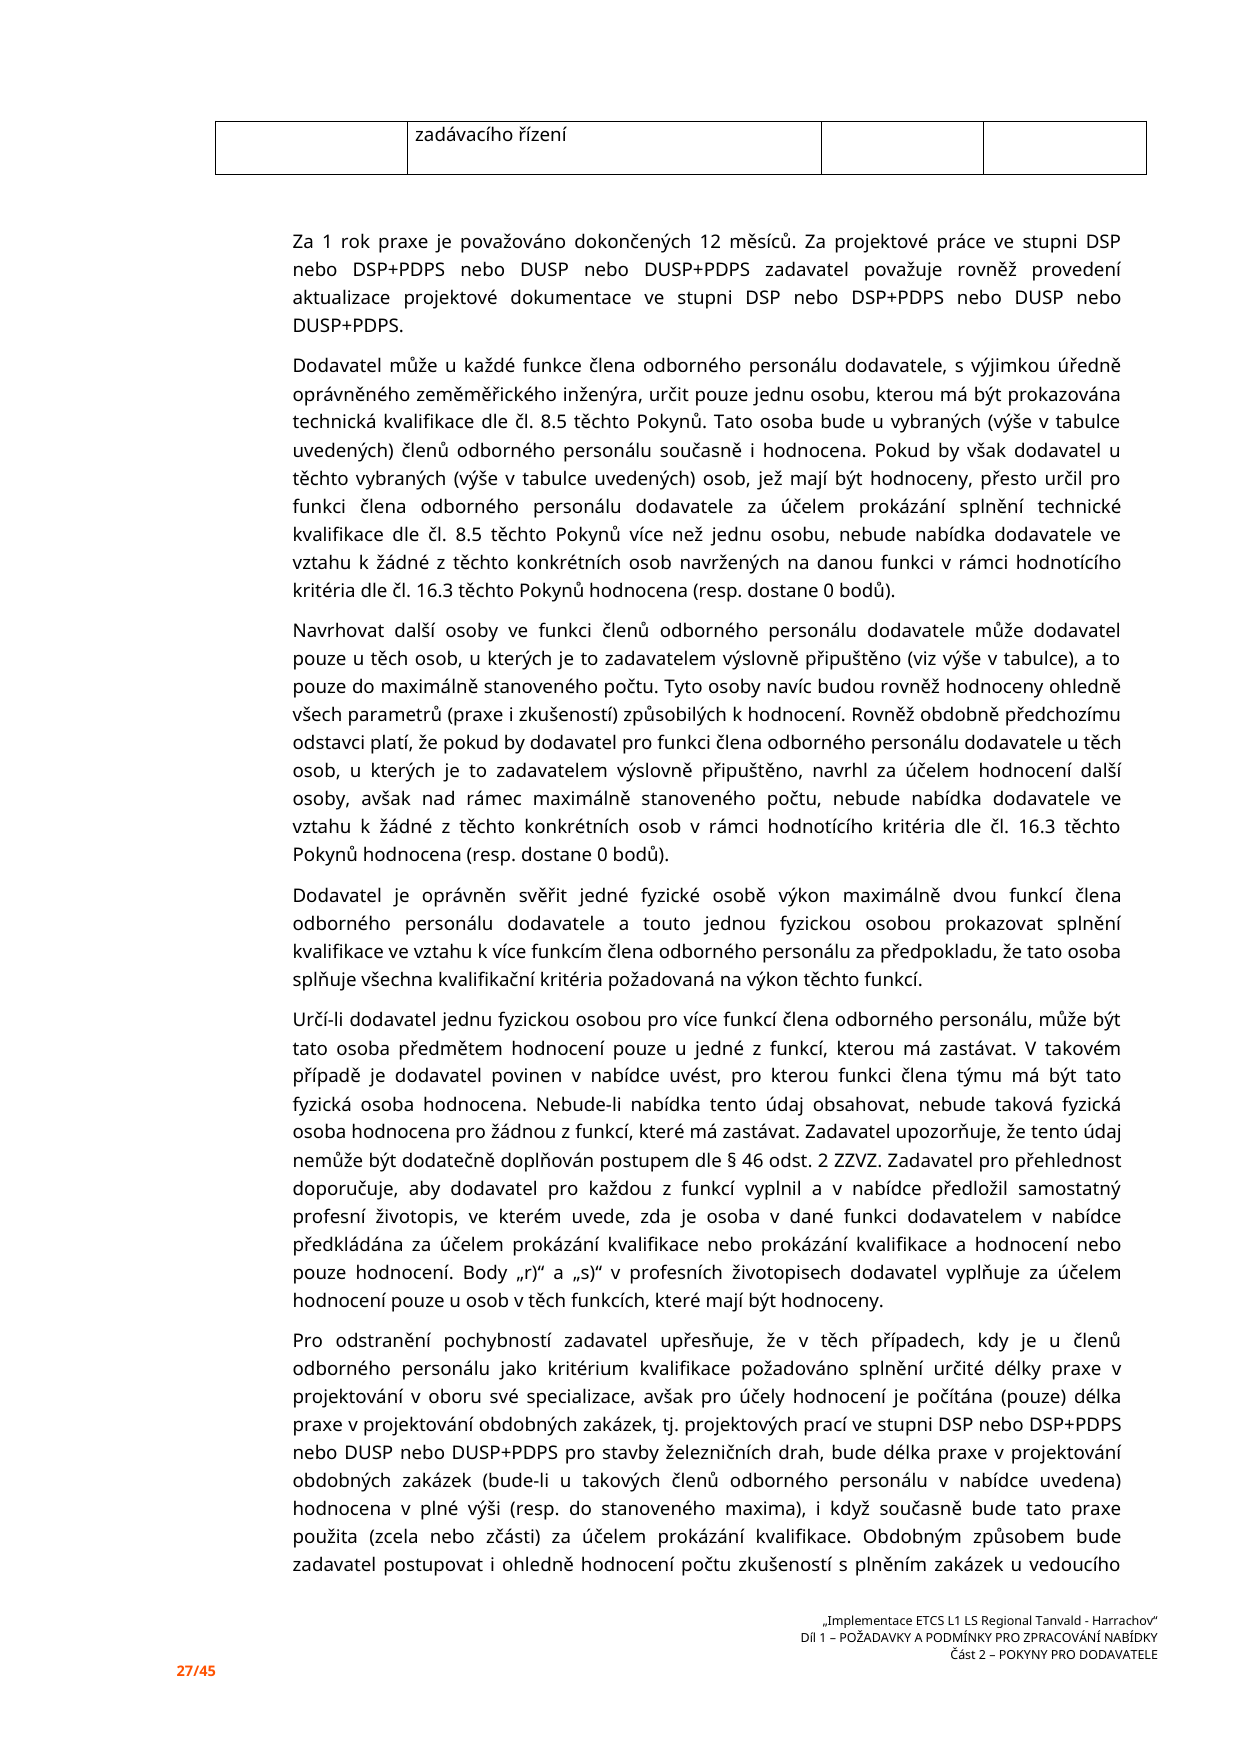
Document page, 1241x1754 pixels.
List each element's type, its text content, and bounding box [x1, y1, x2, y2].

list Dodavatel je oprávněn svěřit jedné fyzické osobě výkon maximálně dvou funkcí člena odborného personálu dodavatele a touto jednou fyzickou osobou prokazovat splnění kvalifikace ve vztahu k více funkcím člena odborného personálu za předpokladu, že tato osoba splňuje všechna kvalifikační kritéria požadovaná na výkon těchto funkcí. [292, 882, 1122, 992]
list Určí-li dodavatel jednu fyzickou osobou pro více funkcí člena odborného personálu, může být tato osoba předmětem hodnocení pouze u jedné z funkcí, kterou má zastávat. V takovém případě je dodavatel povinen v nabídce uvést, pro kterou funkci člena týmu má být tato fyzická osoba hodnocena. Nebude-li nabídka tento údaj obsahovat, nebude taková fyzická osoba hodnocena pro žádnou z funkcí, které má zastávat. Zadavatel upozorňuje, že tento údaj nemůže být dodatečně doplňován postupem dle § 46 odst. 2 ZZVZ. Zadavatel pro přehlednost doporučuje, aby dodavatel pro každou z funkcí vyplnil a v nabídce předložil samostatný profesní životopis, ve kterém uvede, zda je osoba v dané funkci dodavatelem v nabídce předkládána za účelem prokázání kvalifikace nebo prokázání kvalifikace a hodnocení nebo pouze hodnocení. Body „r)“ a „s)“ v profesních životopisech dodavatel vyplňuje za účelem hodnocení pouze u osob v těch funkcích, které mají být hodnoceny. [292, 1007, 1122, 1312]
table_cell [822, 122, 983, 174]
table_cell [408, 122, 821, 174]
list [292, 1327, 1122, 1577]
list Navrhovat další osoby ve funkci členů odborného personálu dodavatele může dodavatel pouze u těch osob, u kterých je to zadavatelem výslovně připuštěno (viz výše v tabulce), a to pouze do maximálně stanoveného počtu. Tyto osoby navíc budou rovněž hodnoceny ohledně všech parametrů (praxe i zkušeností) způsobilých k hodnocení. Rovněž obdobně předchozímu odstavci platí, že pokud by dodavatel pro funkci člena odborného personálu dodavatele u těch osob, u kterých je to zadavatelem výslovně připuštěno, navrhl za účelem hodnocení další osoby, avšak nad rámec maximálně stanoveného počtu, nebude nabídka dodavatele ve vztahu k žádné z těchto konkrétních osob v rámci hodnotícího kritéria dle čl. 16.3 těchto Pokynů hodnocena (resp. dostane 0 bodů). [292, 617, 1122, 867]
list Dodavatel může u každé funkce člena odborného personálu dodavatele, s výjimkou úředně oprávněného zeměměřického inženýra, určit pouze jednu osobu, kterou má být prokazována technická kvalifikace dle čl. 8.5 těchto Pokynů. Tato osoba bude u vybraných (výše v tabulce uvedených) členů odborného personálu současně i hodnocena. Pokud by však dodavatel u těchto vybraných (výše v tabulce uvedených) osob, jež mají být hodnoceny, přesto určil pro funkci člena odborného personálu dodavatele za účelem prokázání splnění technické kvalifikace dle čl. 8.5 těchto Pokynů více než jednu osobu, nebude nabídka dodavatele ve vztahu k žádné z těchto konkrétních osob navržených na danou funkci v rámci hodnotícího kritéria dle čl. 16.3 těchto Pokynů hodnocena (resp. dostane 0 bodů). [292, 353, 1122, 602]
table_cell 5 [984, 122, 1146, 174]
list Za 1 rok praxe je považováno dokončených 12 měsíců. Za projektové práce ve stupni DSP nebo DSP+PDPS nebo DUSP nebo DUSP+PDPS zadavatel považuje rovněž provedení aktualizace projektové dokumentace ve stupni DSP nebo DSP+PDPS nebo DUSP nebo DUSP+PDPS. [292, 228, 1122, 338]
